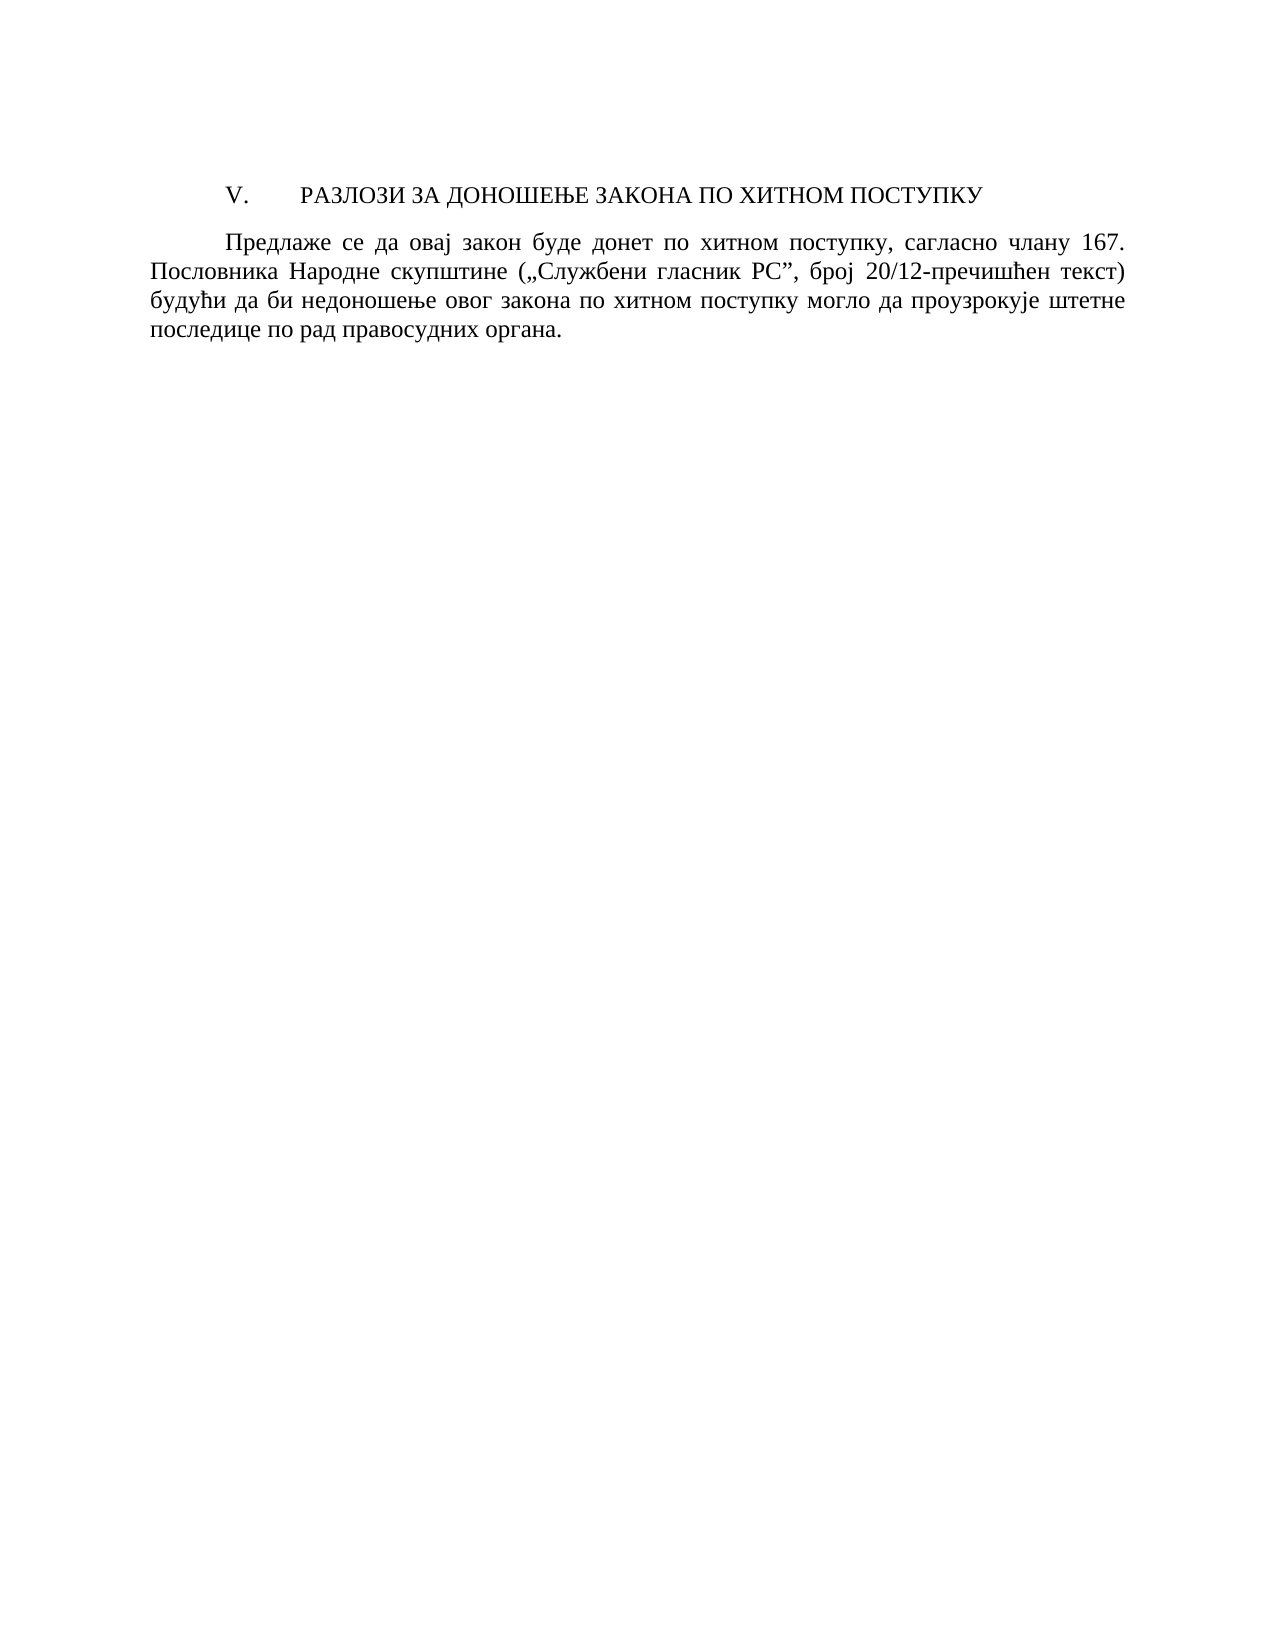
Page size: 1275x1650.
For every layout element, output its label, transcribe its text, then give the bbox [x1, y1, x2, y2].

list РАЗЛОЗИ ЗА ДОНОШЕЊЕ ЗАКОНА ПО ХИТНОМ ПОСТУПКУ [225, 180, 1125, 209]
text Предлаже се да овај закон буде донет по хитном поступку, сагласно члану 167. Пословника Народне скупштине („Службени гласник РС”, број 20/12-пречишћен текст) будући да би недоношење овог закона по хитном поступку могло да проузрокује штетне последице по рад правосудних органа. [150, 227, 1125, 342]
